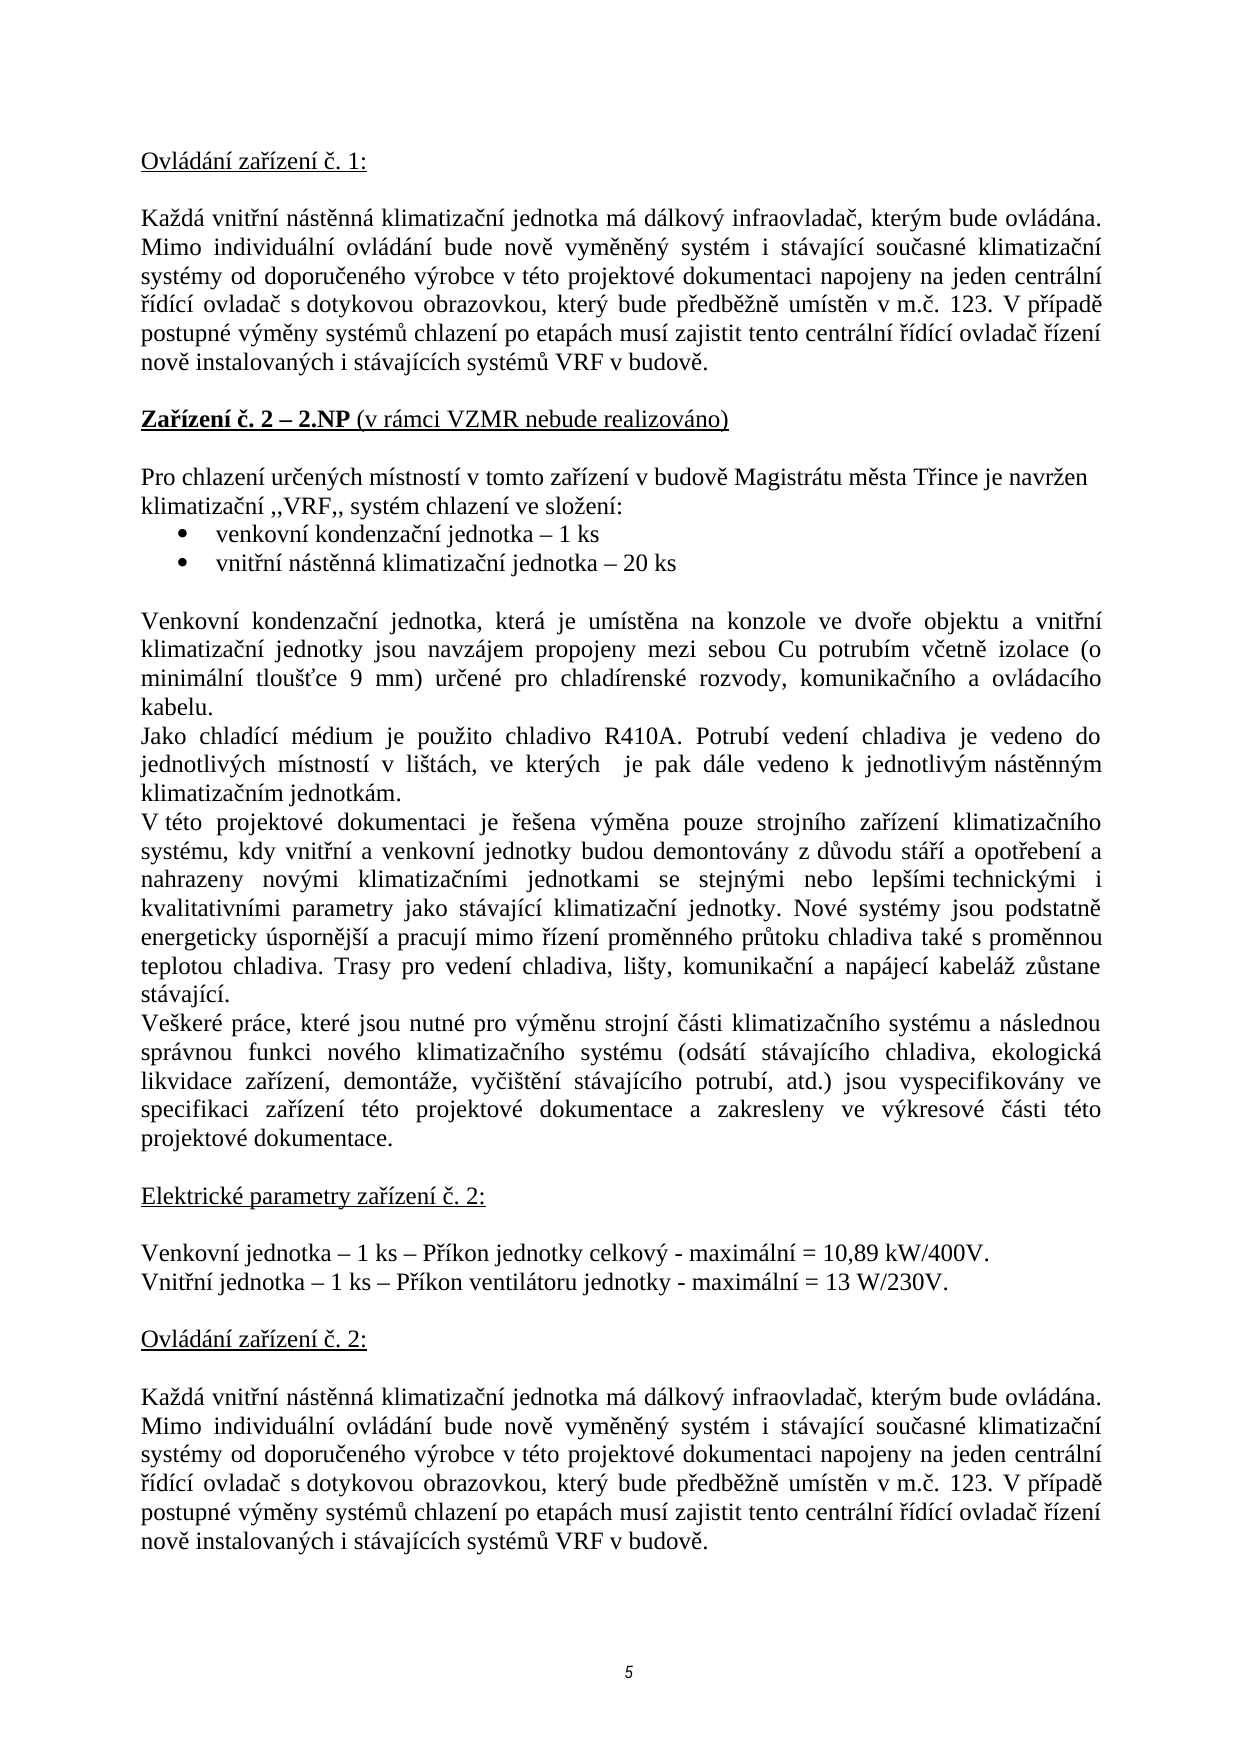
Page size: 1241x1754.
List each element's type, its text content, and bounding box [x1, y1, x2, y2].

title Elektrické parametry zařízení č. 2: [141, 1181, 1102, 1209]
title Venkovní jednotka – 1 ks – Příkon jednotky celkový - maximální = 10,89 kW/400V. [141, 1238, 1102, 1267]
title Každá vnitřní nástěnná klimatizační jednotka má dálkový infraovladač, kterým bude ovládána. Mimo individuální ovládání bude nově vyměněný systém i stávající současné klimatizační systémy od doporučeného výrobce v této projektové dokumentaci napojeny na jeden centrální řídící ovladač s dotykovou obrazovkou, který bude předběžně umístěn v m.č. 123. V případě postupné výměny systémů chlazení po etapách musí zajistit tento centrální řídící ovladač řízení nově instalovaných i stávajících systémů VRF v budově. [141, 1382, 1102, 1554]
title Ovládání zařízení č. 2: [141, 1324, 1102, 1353]
title V této projektové dokumentaci je řešena výměna pouze strojního zařízení klimatizačního systému, kdy vnitřní a venkovní jednotky budou demontovány z důvodu stáří a opotřebení a nahrazeny novými klimatizačními jednotkami se stejnými nebo lepšími technickými i kvalitativními parametry jako stávající klimatizační jednotky. Nové systémy jsou podstatně energeticky úspornější a pracují mimo řízení proměnného průtoku chladiva také s proměnnou teplotou chladiva. Trasy pro vedení chladiva, lišty, komunikační a napájecí kabeláž zůstane stávající. [141, 807, 1102, 1008]
title Pro chlazení určených místností v tomto zařízení v budově Magistrátu města Třince je navržen klimatizační ,,VRF,, systém chlazení ve složení: [141, 462, 1102, 519]
title Každá vnitřní nástěnná klimatizační jednotka má dálkový infraovladač, kterým bude ovládána. Mimo individuální ovládání bude nově vyměněný systém i stávající současné klimatizační systémy od doporučeného výrobce v této projektové dokumentaci napojeny na jeden centrální řídící ovladač s dotykovou obrazovkou, který bude předběžně umístěn v m.č. 123. V případě postupné výměny systémů chlazení po etapách musí zajistit tento centrální řídící ovladač řízení nově instalovaných i stávajících systémů VRF v budově. [141, 203, 1102, 376]
title vnitřní nástěnná klimatizační jednotka – 20 ks [178, 548, 1102, 577]
title Zařízení č. 2 – 2.NP (v rámci VZMR nebude realizováno) [141, 404, 1102, 433]
title Vnitřní jednotka – 1 ks – Příkon ventilátoru jednotky - maximální = 13 W/230V. [141, 1267, 1102, 1296]
title venkovní kondenzační jednotka – 1 ks [178, 519, 1102, 548]
title Ovládání zařízení č. 1: [141, 146, 1102, 174]
title Veškeré práce, které jsou nutné pro výměnu strojní části klimatizačního systému a následnou správnou funkci nového klimatizačního systému (odsátí stávajícího chladiva, ekologická likvidace zařízení, demontáže, vyčištění stávajícího potrubí, atd.) jsou vyspecifikovány ve specifikaci zařízení této projektové dokumentace a zakresleny ve výkresové části této projektové dokumentace. [141, 1008, 1102, 1152]
title Jako chladící médium je použito chladivo R410A. Potrubí vedení chladiva je vedeno do jednotlivých místností v lištách, ve kterých je pak dále vedeno k jednotlivým nástěnným klimatizačním jednotkám. [141, 721, 1102, 807]
title Venkovní kondenzační jednotka, která je umístěna na konzole ve dvoře objektu a vnitřní klimatizační jednotky jsou navzájem propojeny mezi sebou Cu potrubím včetně izolace (o minimální tloušťce 9 mm) určené pro chladírenské rozvody, komunikačního a ovládacího kabelu. [141, 606, 1102, 721]
